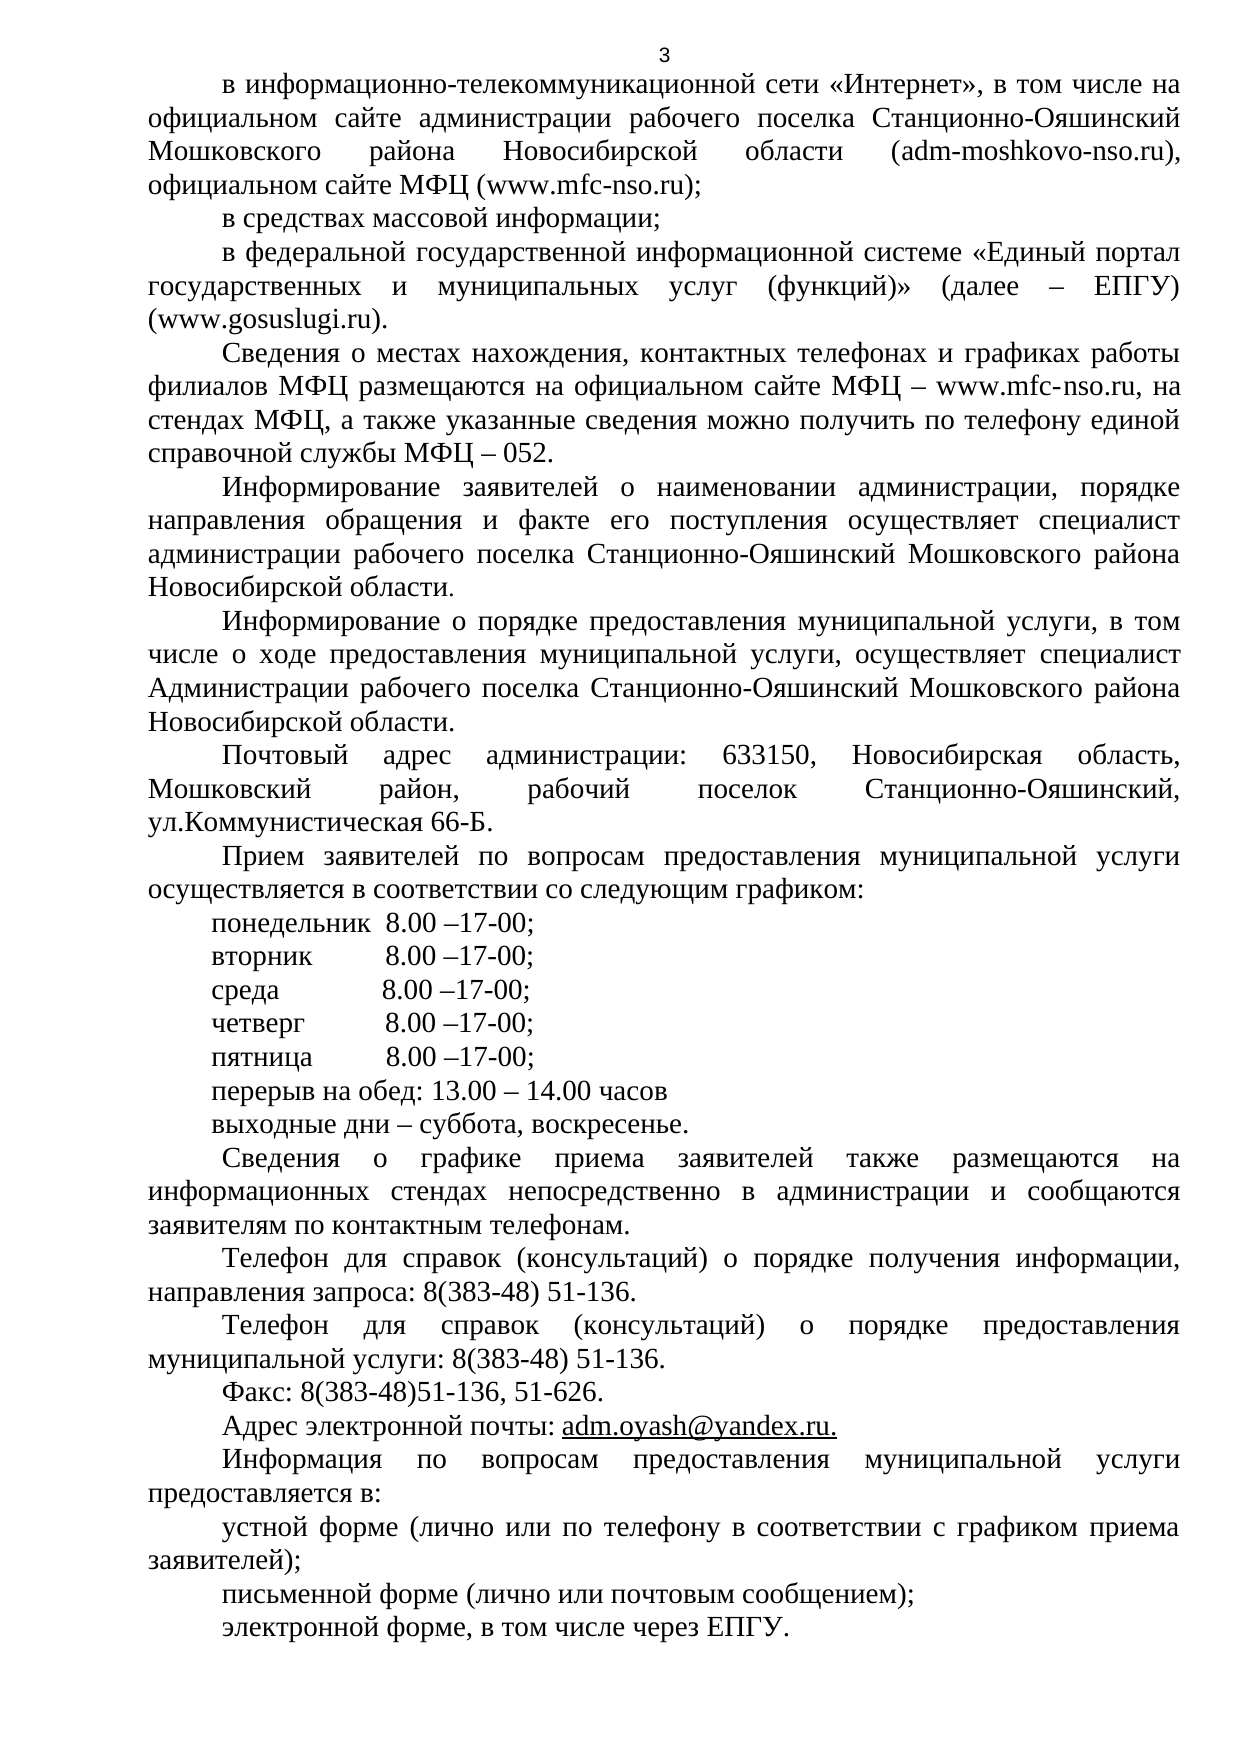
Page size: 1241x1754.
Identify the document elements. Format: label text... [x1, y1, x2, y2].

text Факс: 8(383-48)51-136, 51-626. [148, 1374, 1181, 1408]
text четверг 8.00 –17-00; [148, 1006, 1181, 1039]
text письменной форме (лично или почтовым сообщением); [148, 1576, 1181, 1609]
text Информация по вопросам предоставления муниципальной услуги предоставляется в: [148, 1442, 1181, 1509]
text в средствах массовой информации; [148, 201, 1181, 234]
text среда 8.00 –17-00; [148, 972, 1181, 1006]
text электронной форме, в том числе через ЕПГУ. [148, 1609, 1181, 1643]
text Телефон для справок (консультаций) о порядке предоставления муниципальной услуги: 8(383-48) 51-136. [148, 1307, 1181, 1374]
text перерыв на обед: 13.00 – 14.00 часов [148, 1073, 1181, 1106]
text в федеральной государственной информационной системе «Единый портал государственных и муниципальных услуг (функций)» (далее – ЕПГУ) (www.gosuslugi.ru). [148, 234, 1181, 335]
text Информирование заявителей о наименовании администрации, порядке направления обращения и факте его поступления осуществляет специалист администрации рабочего поселка Станционно-Ояшинский Мошковского района Новосибирской области. [148, 469, 1181, 603]
text Телефон для справок (консультаций) о порядке получения информации, направления запроса: 8(383-48) 51-136. [148, 1240, 1181, 1307]
text пятница 8.00 –17-00; [148, 1039, 1181, 1073]
text вторник 8.00 –17-00; [148, 938, 1181, 972]
text Информирование о порядке предоставления муниципальной услуги, в том числе о ходе предоставления муниципальной услуги, осуществляет специалист Администрации рабочего поселка Станционно-Ояшинский Мошковского района Новосибирской области. [148, 603, 1181, 737]
text Прием заявителей по вопросам предоставления муниципальной услуги осуществляется в соответствии со следующим графиком: [148, 838, 1181, 905]
text Адрес электронной почты: adm.oyash@yandex.ru. [148, 1408, 1181, 1442]
text выходные дни – суббота, воскресенье. [148, 1106, 1181, 1140]
text Сведения о местах нахождения, контактных телефонах и графиках работы филиалов МФЦ размещаются на официальном сайте МФЦ – www.mfc-nso.ru, на стендах МФЦ, а также указанные сведения можно получить по телефону единой справочной службы МФЦ – 052. [148, 335, 1181, 469]
text в информационно-телекоммуникационной сети «Интернет», в том числе на официальном сайте администрации рабочего поселка Станционно-Ояшинский Мошковского района Новосибирской области (adm-moshkovo-nso.ru), официальном сайте МФЦ (www.mfc-nso.ru); [148, 66, 1181, 201]
text Сведения о графике приема заявителей также размещаются на информационных стендах непосредственно в администрации и сообщаются заявителям по контактным телефонам. [148, 1140, 1181, 1240]
text Почтовый адрес администрации: 633150, Новосибирская область, Мошковский район, рабочий поселок Станционно-Ояшинский, ул.Коммунистическая 66-Б. [148, 737, 1181, 838]
text устной форме (лично или по телефону в соответствии с графиком приема заявителей); [148, 1509, 1181, 1576]
text понедельник 8.00 –17-00; [148, 905, 1181, 938]
